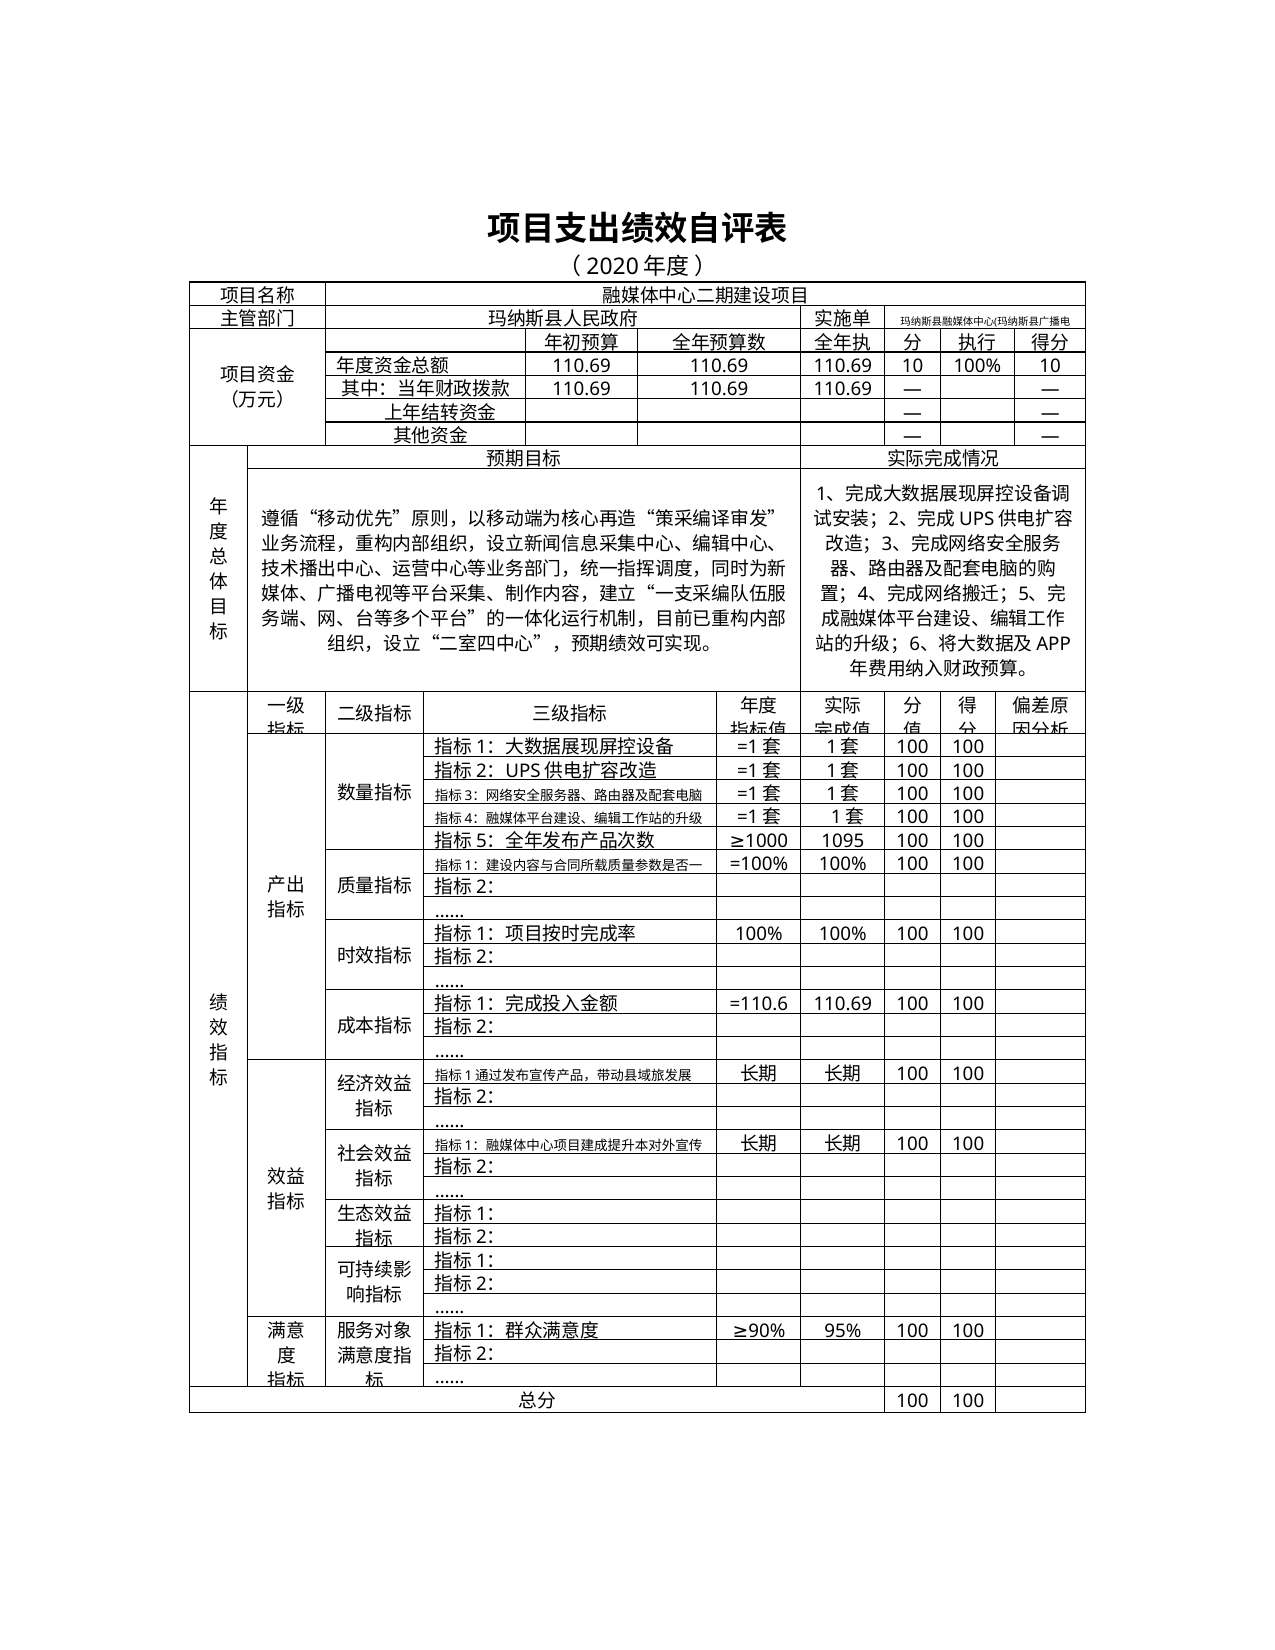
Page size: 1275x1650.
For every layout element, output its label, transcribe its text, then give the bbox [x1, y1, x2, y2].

table_cell [885, 1014, 940, 1036]
table_cell [996, 827, 1085, 849]
table_cell 长期 [801, 1060, 884, 1083]
table_cell 长期 [717, 1130, 800, 1153]
table_cell 全年执行数 [801, 329, 884, 351]
table_cell [996, 874, 1085, 896]
table_cell [941, 1224, 995, 1246]
table_cell 1095次 [801, 827, 884, 849]
table_cell 成本指标 [326, 990, 423, 1059]
table_cell [996, 1154, 1085, 1176]
table_cell …… [424, 1037, 716, 1059]
table_cell 100% [717, 920, 800, 943]
table_cell [996, 1060, 1085, 1083]
table_cell 100 [885, 1317, 940, 1339]
table_cell [885, 1107, 940, 1129]
table_cell [941, 1340, 995, 1363]
table_cell [717, 1177, 800, 1199]
table_cell 1套 [801, 757, 884, 779]
table_cell 效益指标 [248, 1060, 325, 1316]
table_cell 110.69 [801, 353, 884, 375]
table_cell 实际 完成值 [801, 692, 884, 733]
table_cell [996, 1014, 1085, 1036]
table_cell [941, 1107, 995, 1129]
table_cell …… [424, 1177, 716, 1199]
table_cell 长期 [717, 1060, 800, 1083]
table_cell [717, 967, 800, 989]
table_cell [717, 1294, 800, 1316]
table_cell 指标1： [424, 1200, 716, 1223]
table_cell 指标1通过发布宣传产品，带动县域旅发展 [424, 1060, 716, 1083]
table_cell 100 [941, 757, 995, 779]
table_cell 1套 [801, 804, 884, 826]
table_cell 100 [941, 990, 995, 1013]
table_cell 110.69 [526, 376, 637, 398]
table_cell 指标2： [424, 1084, 716, 1106]
table_cell [885, 1037, 940, 1059]
table_cell [996, 1340, 1085, 1363]
table_cell [717, 1247, 800, 1269]
table_cell 100 [885, 990, 940, 1013]
table_cell [801, 1014, 884, 1036]
table_cell [941, 1177, 995, 1199]
table_cell [526, 399, 637, 421]
table_cell [941, 1364, 995, 1386]
table_cell [941, 1247, 995, 1269]
table_cell [996, 1270, 1085, 1293]
table_cell [885, 1224, 940, 1246]
table_cell …… [424, 897, 716, 919]
table_cell [885, 1270, 940, 1293]
table_cell [996, 920, 1085, 943]
table_cell 融媒体中心二期建设项目 [326, 283, 1085, 305]
table_cell （ 2020年度 ） [190, 248, 1085, 281]
table_cell =1套 [717, 804, 800, 826]
table_cell [941, 1294, 995, 1316]
table_cell 偏差原因分析及改进措施 [996, 692, 1085, 733]
table_cell 100 [885, 734, 940, 756]
table_cell 100 [941, 920, 995, 943]
table_cell 一级指标 [248, 692, 325, 733]
table_cell 产出指标 [248, 734, 325, 1059]
table_cell 指标2： [424, 1154, 716, 1176]
table_cell 指标4：融媒体平台建设、编辑工作站的升级 [424, 804, 716, 826]
table_cell [326, 329, 525, 351]
table_cell [885, 944, 940, 966]
table_cell 分值 [885, 692, 940, 733]
table_cell [801, 1270, 884, 1293]
table_cell 年初预算数 [526, 329, 637, 351]
table_cell 指标2： [424, 944, 716, 966]
table_cell [996, 897, 1085, 919]
table_cell [801, 1200, 884, 1223]
table_cell [801, 1084, 884, 1106]
table_cell [885, 1340, 940, 1363]
table_cell 项目名称 [190, 283, 325, 305]
table_cell 玛纳斯县人民政府 [326, 306, 800, 328]
table_cell 年度资金总额 [326, 353, 525, 375]
table_cell 10 [885, 353, 940, 375]
table_header 项目支出绩效自评表 [190, 213, 1085, 248]
table_cell [801, 1107, 884, 1129]
table_cell …… [424, 1107, 716, 1129]
table_cell [941, 1154, 995, 1176]
table_cell 玛纳斯县融媒体中心(玛纳斯县广播电视台) [885, 306, 1085, 328]
table_cell [941, 376, 1014, 398]
table_cell [885, 967, 940, 989]
table_cell [996, 1294, 1085, 1316]
table_cell 100 [941, 1130, 995, 1153]
table_cell [885, 1294, 940, 1316]
table_cell 1套 [801, 780, 884, 803]
table_cell [717, 1014, 800, 1036]
table_cell 生态效益 指标 [326, 1200, 423, 1246]
table_cell 100 [885, 827, 940, 849]
table_cell 指标1：项目按时完成率 [424, 920, 716, 943]
table_cell — [1015, 376, 1085, 398]
table_cell 实际完成情况 [801, 446, 1085, 468]
table_cell [717, 1084, 800, 1106]
table_cell 110.69万元 [801, 990, 884, 1013]
table_cell 100 [941, 827, 995, 849]
table_cell 年度总体目标 [190, 446, 247, 691]
table_cell =100% [717, 850, 800, 873]
table_cell [717, 1154, 800, 1176]
table_cell …… [424, 967, 716, 989]
table_cell [996, 1364, 1085, 1386]
table_cell 100% [941, 353, 1014, 375]
table_cell [717, 1340, 800, 1363]
table_cell [996, 1224, 1085, 1246]
table_cell [885, 1247, 940, 1269]
table_cell [996, 1177, 1085, 1199]
table_cell 遵循“移动优先”原则，以移动端为核心再造“策采编译审发”业务流程，重构内部组织，设立新闻信息采集中心、编辑中心、技术播出中心、运营中心等业务部门，统一指挥调度，同时为新媒体、广播电视等平台采集、制作内容，建立“一支采编队伍服务端、网、台等多个平台”的一体化运行机制，目前已重构内部组织，设立“二室四中心”，预期绩效可实现。 [248, 469, 800, 691]
table_cell [801, 1177, 884, 1199]
table_cell — [1015, 423, 1085, 445]
table_cell 100 [885, 850, 940, 873]
table_cell [526, 423, 637, 445]
table_cell [941, 399, 1014, 421]
table_cell =1套 [717, 734, 800, 756]
table_cell 其中：当年财政拨款 [326, 376, 525, 398]
table_cell [996, 850, 1085, 873]
table_cell 可持续影响指标 [326, 1247, 423, 1316]
table_cell [885, 874, 940, 896]
table_cell 100 [885, 1387, 940, 1412]
table_cell [638, 423, 800, 445]
table_cell 100 [941, 804, 995, 826]
table_cell 指标2：UPS供电扩容改造 [424, 757, 716, 779]
table_cell [801, 1154, 884, 1176]
table_cell 110.69 [526, 353, 637, 375]
table_cell [885, 1177, 940, 1199]
table_cell [996, 1037, 1085, 1059]
table_cell [941, 874, 995, 896]
table_cell 指标1： [424, 1247, 716, 1269]
table_cell …… [424, 1294, 716, 1316]
table_cell 绩 效 指 标 [190, 692, 247, 1386]
table_cell 其他资金 [326, 423, 525, 445]
table_cell [996, 944, 1085, 966]
table_cell [801, 1364, 884, 1386]
table_cell [996, 804, 1085, 826]
table_cell 三级指标 [424, 692, 716, 733]
table_cell 指标1：融媒体中心项目建成提升本对外宣传影响 [424, 1130, 716, 1153]
table_cell [717, 1107, 800, 1129]
table_cell 100 [885, 1060, 940, 1083]
table_cell 指标5：全年发布产品次数 [424, 827, 716, 849]
table_cell 时效指标 [326, 920, 423, 989]
table_cell 数量指标 [326, 734, 423, 849]
table_cell 100 [885, 920, 940, 943]
table_cell ≥1000次 [717, 827, 800, 849]
table_cell 指标1：群众满意度 [424, 1317, 716, 1339]
table_cell — [885, 399, 940, 421]
table_cell — [885, 423, 940, 445]
table_cell [996, 734, 1085, 756]
table_cell 分值 [885, 329, 940, 351]
table_cell [941, 1037, 995, 1059]
table_cell [996, 780, 1085, 803]
table_cell 经济效益 指标 [326, 1060, 423, 1129]
table_cell 110.69 [638, 353, 800, 375]
table_cell 服务对象满意度指标 [326, 1317, 423, 1386]
table_cell 预期目标 [248, 446, 800, 468]
table_cell 指标2： [424, 1270, 716, 1293]
table_cell [941, 897, 995, 919]
table_cell 实施单位 [801, 306, 884, 328]
table_cell 100 [885, 780, 940, 803]
table_cell 项目资金 （万元） [190, 329, 325, 445]
table_cell [996, 967, 1085, 989]
table_cell 指标3：网络安全服务器、路由器及配套电脑 [424, 780, 716, 803]
table_cell 总分 [190, 1387, 884, 1412]
table_cell 100 [941, 1317, 995, 1339]
table_cell ≥90% [717, 1317, 800, 1339]
table_cell [717, 1364, 800, 1386]
table_cell [801, 874, 884, 896]
table_cell …… [424, 1364, 716, 1386]
table_cell [717, 1224, 800, 1246]
table_cell [801, 1247, 884, 1269]
table_cell 100 [941, 1387, 995, 1412]
table_cell 指标2： [424, 1014, 716, 1036]
table_cell [717, 1270, 800, 1293]
table_cell [801, 1037, 884, 1059]
table_cell 全年预算数 [638, 329, 800, 351]
table_cell [801, 1294, 884, 1316]
table_cell [941, 1014, 995, 1036]
table_cell 满意度 指标 [248, 1317, 325, 1386]
table_cell 100 [941, 734, 995, 756]
table_cell [996, 1084, 1085, 1106]
table_cell 100 [885, 804, 940, 826]
table_cell [885, 897, 940, 919]
table_cell [801, 399, 884, 421]
table_cell 得分 [941, 692, 995, 733]
table_cell — [1015, 399, 1085, 421]
table_cell 100 [941, 780, 995, 803]
table_cell 上年结转资金 [326, 399, 525, 421]
table_cell 110.69 [801, 376, 884, 398]
table_cell 95% [801, 1317, 884, 1339]
table_cell [885, 1200, 940, 1223]
table_cell [996, 1130, 1085, 1153]
table_cell [717, 1037, 800, 1059]
table_cell [801, 967, 884, 989]
table_cell [996, 1317, 1085, 1339]
table_cell [638, 399, 800, 421]
table_cell 100% [801, 850, 884, 873]
table_cell 年度 指标值 [717, 692, 800, 733]
table_cell 指标1：大数据展现屏控设备 [424, 734, 716, 756]
table_cell 1套 [801, 734, 884, 756]
table_cell 长期90% [801, 1130, 884, 1153]
table_cell =110.69万元 [717, 990, 800, 1013]
table_cell 100% [801, 920, 884, 943]
table_cell [941, 1200, 995, 1223]
table_cell 指标2： [424, 1340, 716, 1363]
table_cell [941, 1270, 995, 1293]
table_cell 指标2： [424, 1224, 716, 1246]
table_cell 100 [941, 850, 995, 873]
table_cell [801, 1340, 884, 1363]
table_cell 指标2： [424, 874, 716, 896]
table_cell [941, 423, 1014, 445]
table_cell [996, 1200, 1085, 1223]
table_cell [801, 1224, 884, 1246]
table_cell [996, 1387, 1085, 1412]
table_cell — [885, 376, 940, 398]
table_cell 100 [885, 757, 940, 779]
table_cell 100 [941, 1060, 995, 1083]
table_cell 110.69 [638, 376, 800, 398]
table_cell 100 [885, 1130, 940, 1153]
table_cell 执行率 [941, 329, 1014, 351]
table_cell 社会效益 指标 [326, 1130, 423, 1199]
table_cell [717, 874, 800, 896]
table_cell [941, 967, 995, 989]
table_cell 1、完成大数据展现屏控设备调试安装；2、完成UPS供电扩容改造；3、完成网络安全服务器、路由器及配套电脑的购置；4、完成网络搬迁；5、完成融媒体平台建设、编辑工作站的升级；6、将大数据及APP年费用纳入财政预算。 [801, 469, 1085, 691]
table_cell 得分 [1015, 329, 1085, 351]
table_cell [885, 1084, 940, 1106]
table_cell [885, 1154, 940, 1176]
table_cell [801, 944, 884, 966]
table_cell =1套 [717, 780, 800, 803]
table_cell 10 [1015, 353, 1085, 375]
table_cell [717, 1200, 800, 1223]
table_cell [996, 990, 1085, 1013]
table_cell [885, 1364, 940, 1386]
table_cell 质量指标 [326, 850, 423, 919]
table_cell =1套 [717, 757, 800, 779]
table_cell [717, 944, 800, 966]
table_cell [801, 423, 884, 445]
table_cell 二级指标 [326, 692, 423, 733]
table_cell 指标1：完成投入金额 [424, 990, 716, 1013]
table_cell [996, 757, 1085, 779]
table_cell 指标1：建设内容与合同所载质量参数是否一致致 [424, 850, 716, 873]
table_cell [996, 1247, 1085, 1269]
table_cell [941, 1084, 995, 1106]
table_cell [801, 897, 884, 919]
table_cell [941, 944, 995, 966]
table_cell [717, 897, 800, 919]
table_cell 主管部门 [190, 306, 325, 328]
table_cell [996, 1107, 1085, 1129]
